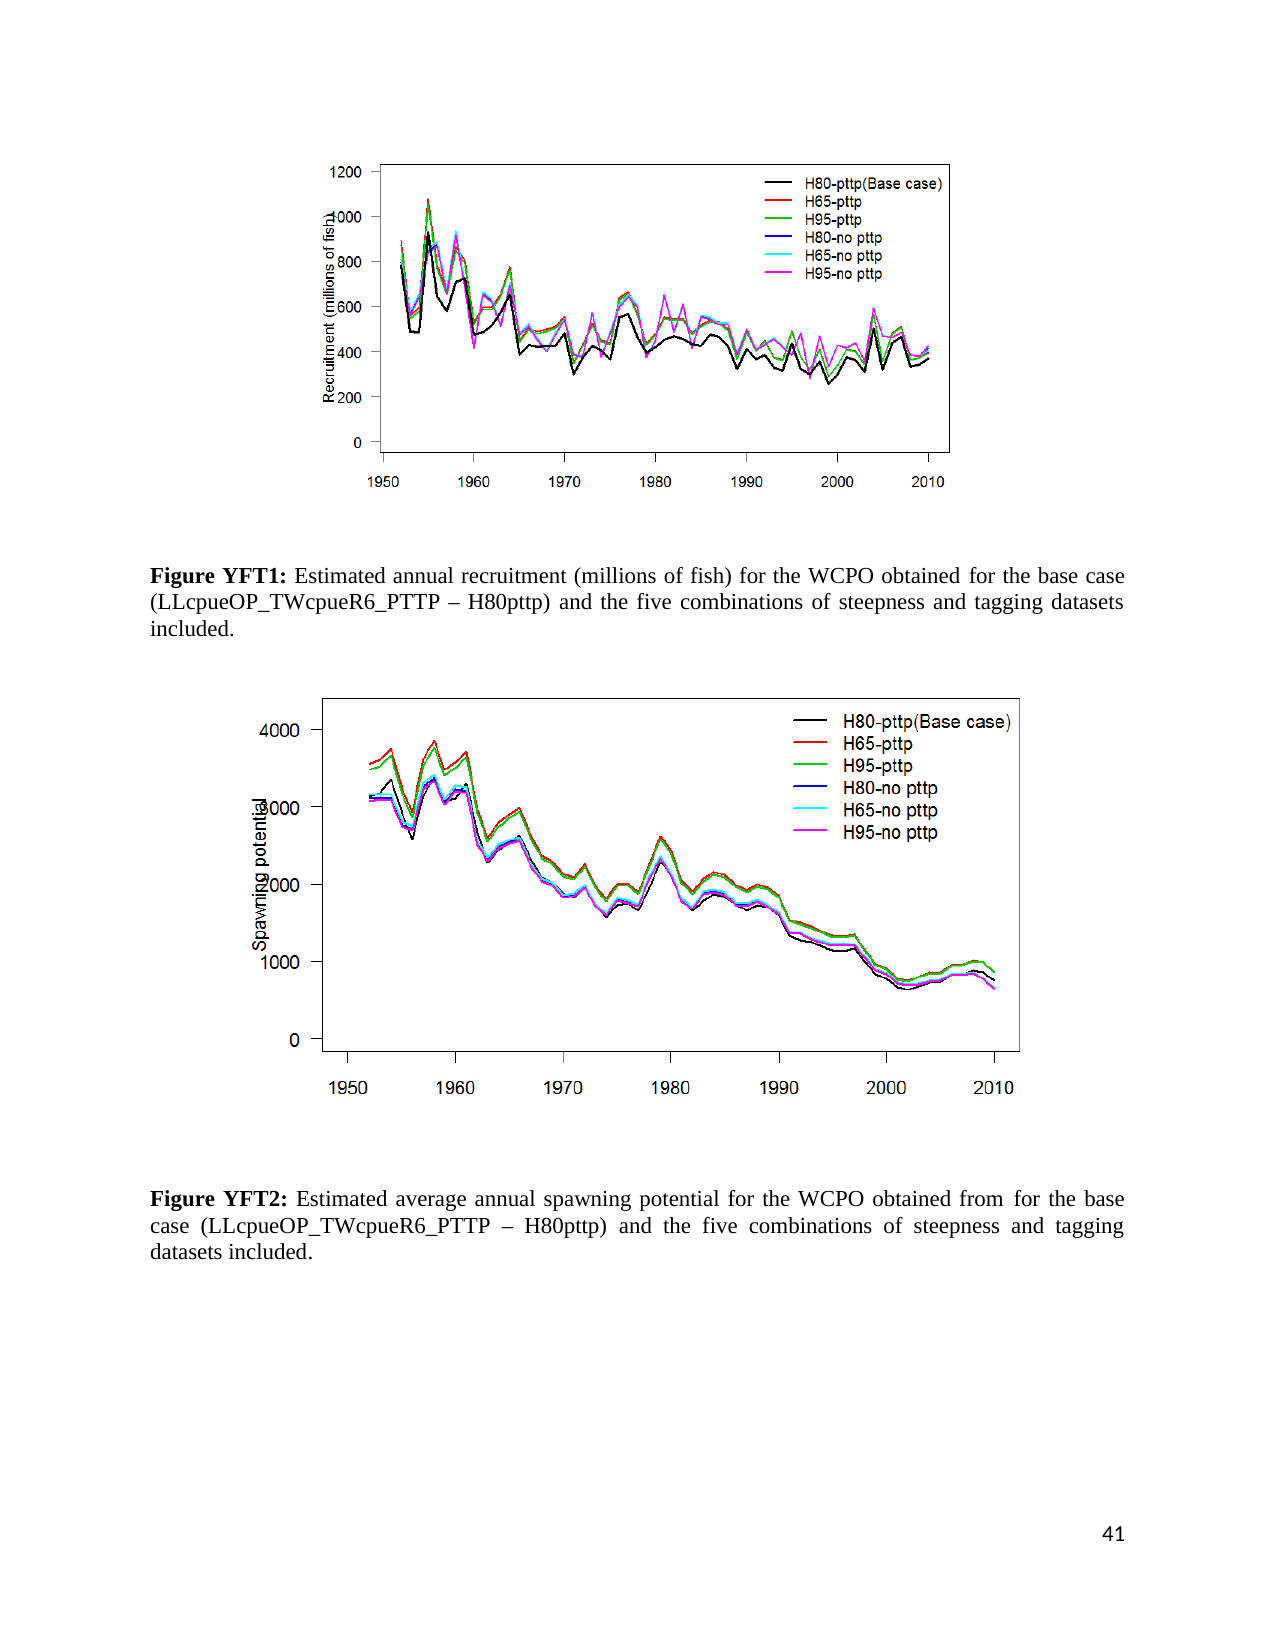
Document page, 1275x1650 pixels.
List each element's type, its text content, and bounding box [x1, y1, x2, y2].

text Figure YFT1: Estimated annual recruitment (millions of fish) for the WCPO obtained for the base case (LLcpueOP_TWcpueR6_PTTP – H80pttp) and the five combinations of steepness and tagging datasets included. [150, 562, 1125, 641]
picture [187, 667, 1088, 1186]
text Figure YFT2: Estimated average annual spawning potential for the WCPO obtained from for the base case (LLcpueOP_TWcpueR6_PTTP – H80pttp) and the five combinations of steepness and tagging datasets included. [150, 1185, 1125, 1264]
picture [270, 135, 1005, 562]
